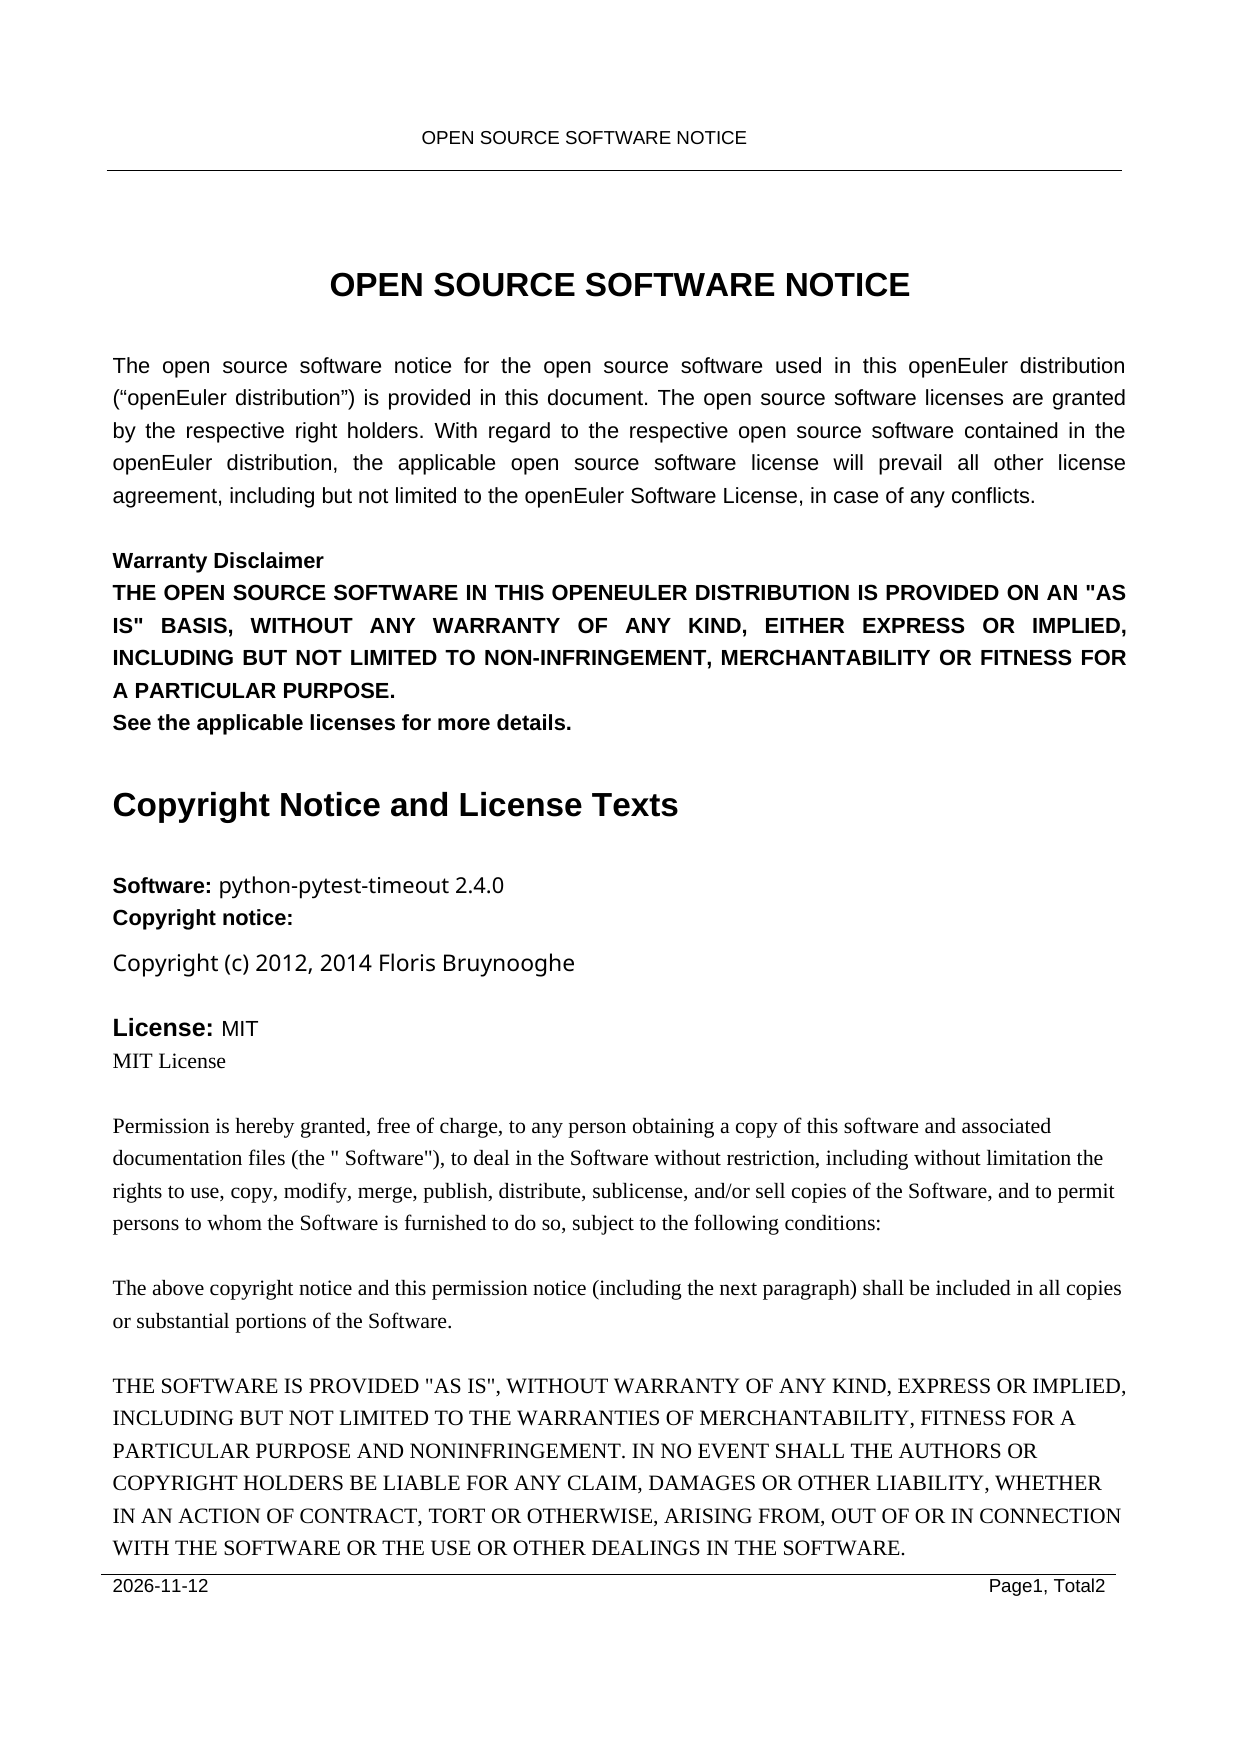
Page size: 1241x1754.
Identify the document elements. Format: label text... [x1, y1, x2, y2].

text THE OPEN SOURCE SOFTWARE IN THIS OPENEULER DISTRIBUTION IS PROVIDED ON AN "AS IS" BASIS, WITHOUT ANY WARRANTY OF ANY KIND, EITHER EXPRESS OR IMPLIED, INCLUDING BUT NOT LIMITED TO NON-INFRINGEMENT, MERCHANTABILITY OR FITNESS FOR A PARTICULAR PURPOSE. See the applicable licenses for more details. [112, 576, 1128, 739]
text Warranty Disclaimer [112, 544, 1128, 576]
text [112, 1044, 1128, 1564]
text OPEN SOURCE SOFTWARE NOTICE [112, 251, 1128, 316]
text The open source software notice for the open source software used in this openEuler distribution (“openEuler distribution”) is provided in this document. The open source software licenses are granted by the respective right holders. With regard to the respective open source software contained in the openEuler distribution, the applicable open source software license will prevail all other license agreement, including but not limited to the openEuler Software License, in case of any conflicts. [112, 349, 1128, 511]
title Software: python-pytest-timeout 2.4.0 [112, 869, 1128, 901]
text Copyright notice: [112, 901, 1128, 934]
text License: MIT [112, 1012, 1128, 1044]
text Copyright (c) 2012, 2014 Floris Bruynooghe [112, 947, 1128, 1012]
text Copyright Notice and License Texts [112, 771, 1128, 836]
